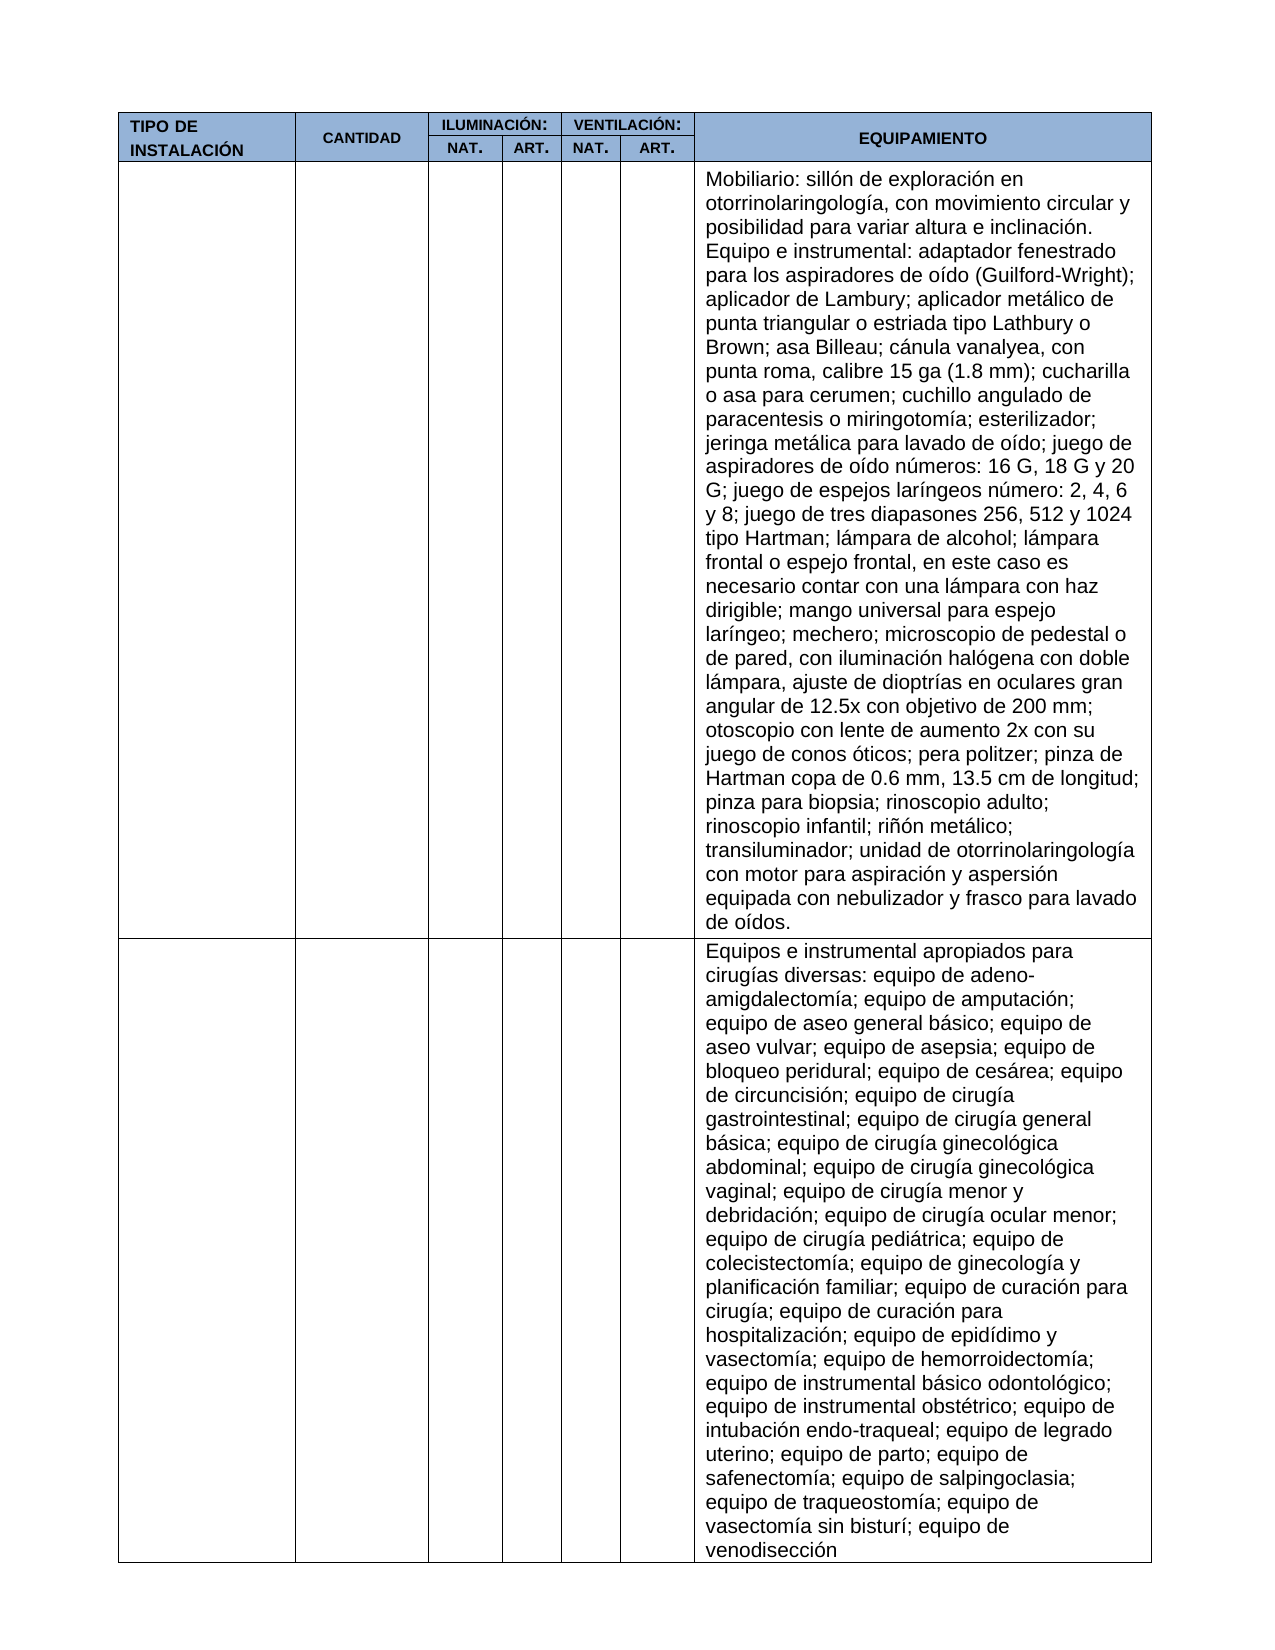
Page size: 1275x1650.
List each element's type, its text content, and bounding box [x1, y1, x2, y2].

table_cell [621, 162, 694, 938]
table_cell Equipos e instrumental apropiados para cirugías diversas: equipo de adeno-amigdalectomía; equipo de amputación; equipo de aseo general básico; equipo de aseo vulvar; equipo de asepsia; equipo de bloqueo peridural; equipo de cesárea; equipo de circuncisión; equipo de cirugía gastrointestinal; equipo de cirugía general básica; equipo de cirugía ginecológica abdominal; equipo de cirugía ginecológica vaginal; equipo de cirugía menor y debridación; equipo de cirugía ocular menor; equipo de cirugía pediátrica; equipo de colecistectomía; equipo de ginecología y planificación familiar; equipo de curación para cirugía; equipo de curación para hospitalización; equipo de epidídimo y vasectomía; equipo de hemorroidectomía; equipo de instrumental básico odontológico; equipo de instrumental obstétrico; equipo de intubación endo-traqueal; equipo de legrado uterino; equipo de parto; equipo de safenectomía; equipo de salpingoclasia; equipo de traqueostomía; equipo de vasectomía sin bisturí; equipo de venodisección [695, 939, 1151, 1562]
table_cell [119, 939, 295, 1562]
table_header cantidad [296, 113, 428, 161]
table_cell [621, 939, 694, 1562]
table_cell [429, 162, 502, 938]
table_cell nat. [429, 136, 502, 161]
table_header equipamiento [695, 113, 1151, 161]
table_cell [562, 162, 620, 938]
table_cell [503, 162, 561, 938]
table_header tipo de instalación [119, 113, 295, 161]
table_header ventilación: [562, 113, 694, 135]
table_cell Mobiliario: sillón de exploración en otorrinolaringología, con movimiento circular y posibilidad para variar altura e inclinación. Equipo e instrumental: adaptador fenestrado para los aspiradores de oído (Guilford-Wright); aplicador de Lambury; aplicador metálico de punta triangular o estriada tipo Lathbury o Brown; asa Billeau; cánula vanalyea, con punta roma, calibre 15 ga (1.8 mm); cucharilla o asa para cerumen; cuchillo angulado de paracentesis o miringotomía; esterilizador; jeringa metálica para lavado de oído; juego de aspiradores de oído números: 16 G, 18 G y 20 G; juego de espejos laríngeos número: 2, 4, 6 y 8; juego de tres diapasones 256, 512 y 1024 tipo Hartman; lámpara de alcohol; lámpara frontal o espejo frontal, en este caso es necesario contar con una lámpara con haz dirigible; mango universal para espejo laríngeo; mechero; microscopio de pedestal o de pared, con iluminación halógena con doble lámpara, ajuste de dioptrías en oculares gran angular de 12.5x con objetivo de 200 mm; otoscopio con lente de aumento 2x con su juego de conos óticos; pera politzer; pinza de Hartman copa de 0.6 mm, 13.5 cm de longitud; pinza para biopsia; rinoscopio adulto; rinoscopio infantil; riñón metálico; transiluminador; unidad de otorrinolaringología con motor para aspiración y aspersión equipada con nebulizador y frasco para lavado de oídos. [695, 162, 1151, 938]
table_cell [429, 939, 502, 1562]
table_cell [562, 939, 620, 1562]
table_cell art. [503, 136, 561, 161]
table_cell [503, 939, 561, 1562]
table_cell nat. [562, 136, 620, 161]
table_cell [296, 939, 428, 1562]
table_header iluminación: [429, 113, 561, 135]
table_cell [119, 162, 295, 938]
table_cell [296, 162, 428, 938]
table_cell art. [621, 136, 694, 161]
